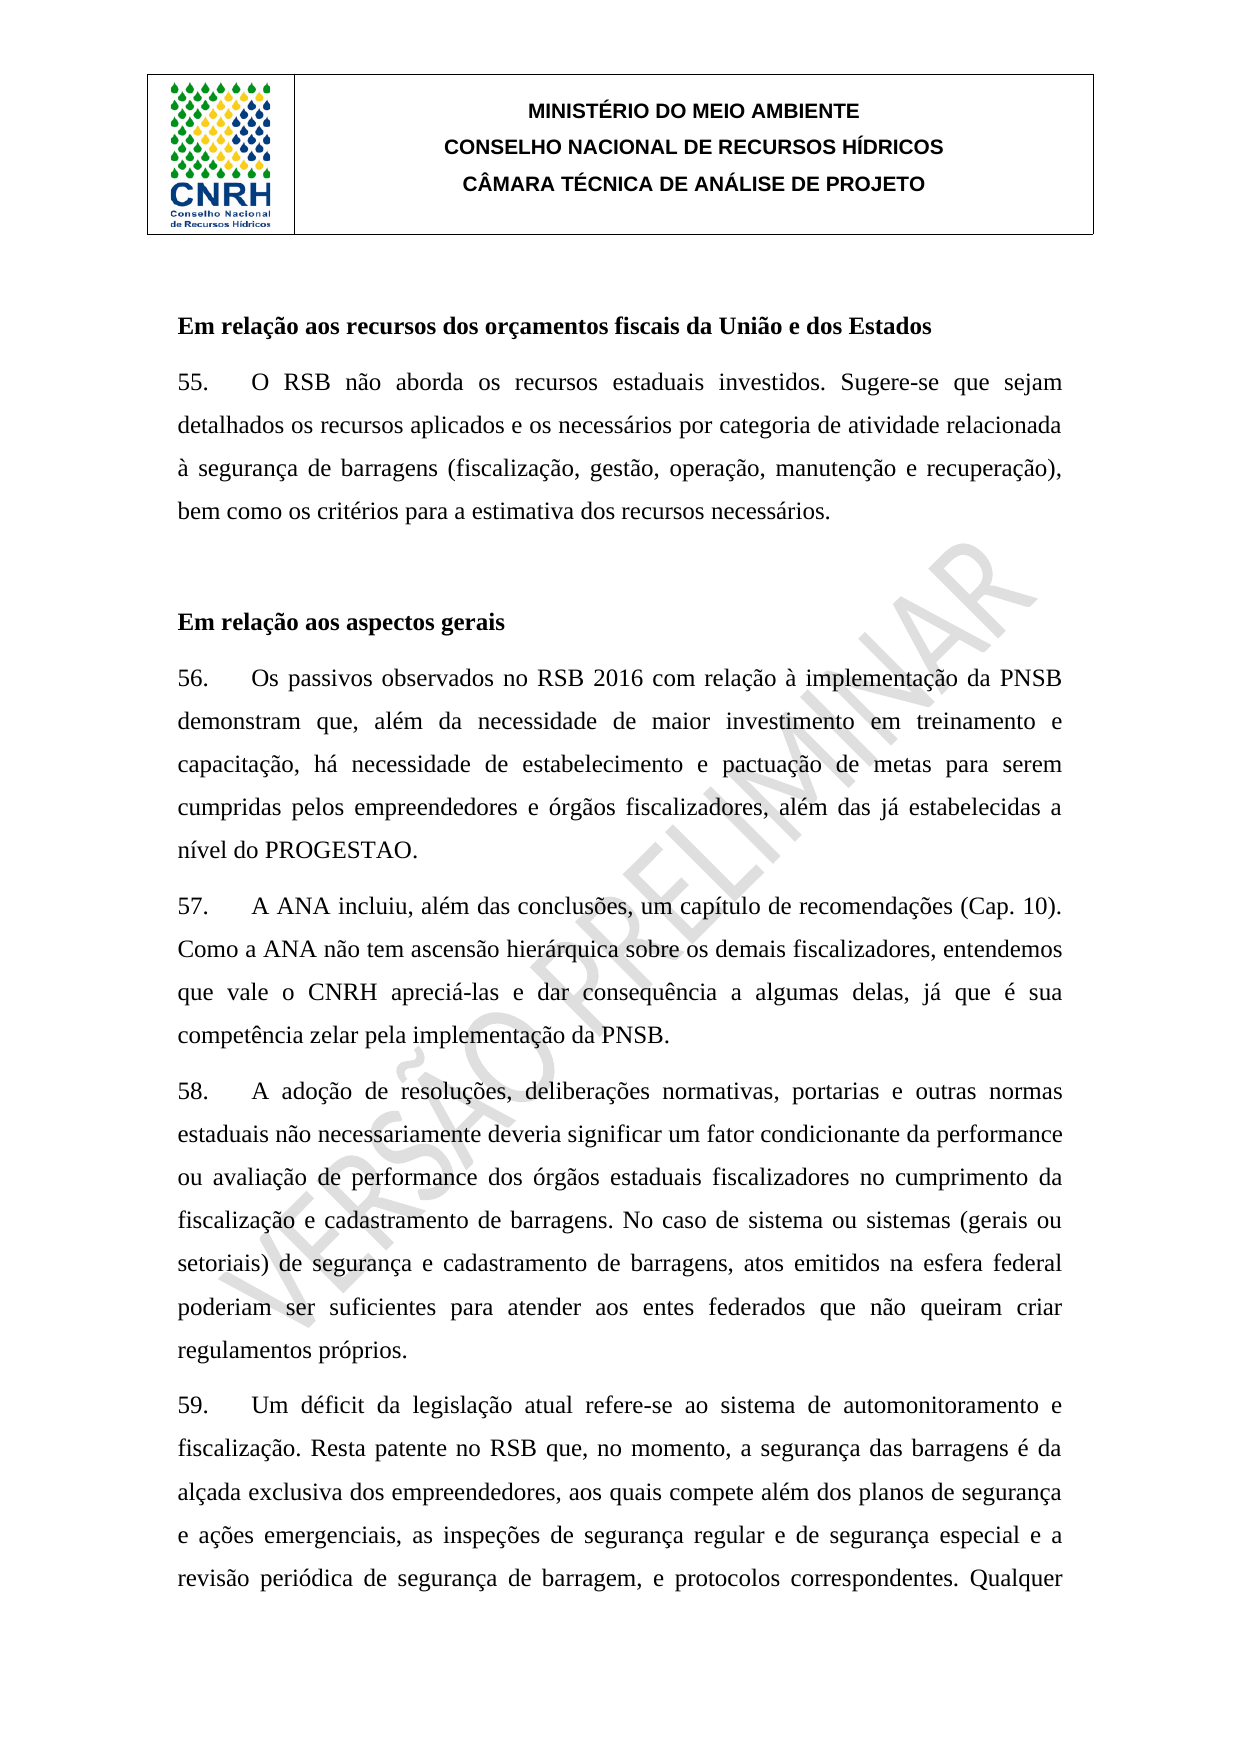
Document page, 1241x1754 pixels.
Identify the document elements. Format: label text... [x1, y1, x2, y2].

picture [170, 82, 271, 227]
list A ANA incluiu, além das conclusões, um capítulo de recomendações (Cap. 10). Como a ANA não tem ascensão hierárquica sobre os demais fiscalizadores, entendemos que vale o CNRH apreciá-las e dar consequência a algumas delas, já que é sua competência zelar pela implementação da PNSB. [177, 891, 1063, 1049]
list Os passivos observados no RSB 2016 com relação à implementação da PNSB demonstram que, além da necessidade de maior investimento em treinamento e capacitação, há necessidade de estabelecimento e pactuação de metas para serem cumpridas pelos empreendedores e órgãos fiscalizadores, além das já estabelecidas a nível do PROGESTAO. [177, 663, 1063, 864]
subtitle Em relação aos recursos dos orçamentos fiscais da União e dos Estados [177, 311, 1063, 340]
subtitle Em relação aos aspectos gerais [177, 607, 1063, 636]
list O RSB não aborda os recursos estaduais investidos. Sugere-se que sejam detalhados os recursos aplicados e os necessários por categoria de atividade relacionada à segurança de barragens (fiscalização, gestão, operação, manutenção e recuperação), bem como os critérios para a estimativa dos recursos necessários. [177, 367, 1063, 525]
list A adoção de resoluções, deliberações normativas, portarias e outras normas estaduais não necessariamente deveria significar um fator condicionante da performance ou avaliação de performance dos órgãos estaduais fiscalizadores no cumprimento da fiscalização e cadastramento de barragens. No caso de sistema ou sistemas (gerais ou setoriais) de segurança e cadastramento de barragens, atos emitidos na esfera federal poderiam ser suficientes para atender aos entes federados que não queiram criar regulamentos próprios. [177, 1076, 1063, 1363]
